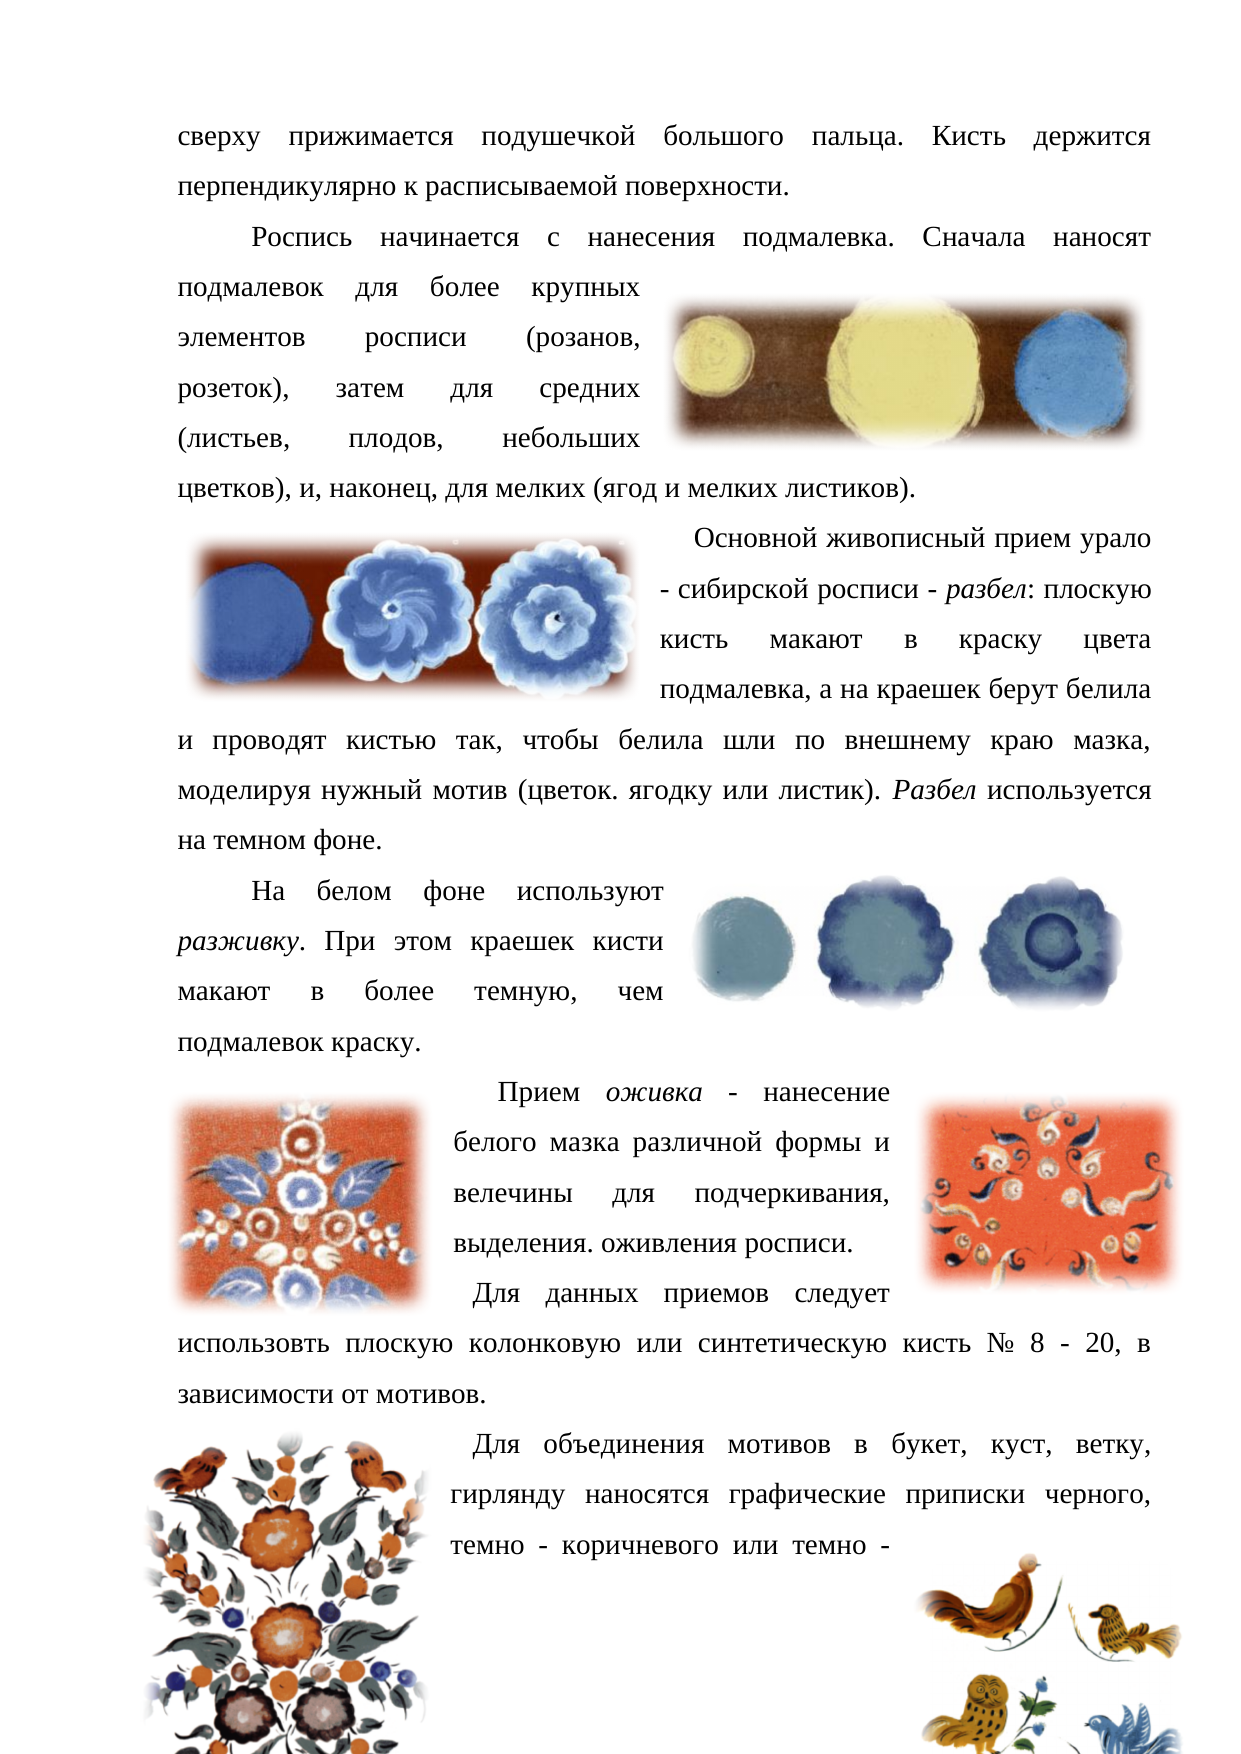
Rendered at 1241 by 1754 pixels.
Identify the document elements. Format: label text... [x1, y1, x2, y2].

text Роспись начинается с нанесения подмалевка. Сначала наносят подмалевок для более крупных элементов росписи (розанов, розеток), затем для средних (листьев, плодов, небольших цветков), и, наконец, для мелких (ягод и мелких листиков). [177, 219, 1152, 504]
text На белом фоне используют разживку. При этом краешек кисти макают в более темную, чем подмалевок краску. [177, 873, 1152, 1057]
picture [942, 1120, 1156, 1267]
text Основной живописный прием урало - сибирской росписи - разбел: плоскую кисть макают в краску цвета подмалевка, а на краешек берут белила и проводят кистью так, чтобы белила шли по внешнему краю мазка, моделируя нужный мотив (цветок. ягодку или листик). Разбел используется на темном фоне. [177, 521, 1152, 856]
picture [692, 322, 1118, 422]
picture [170, 1458, 403, 1754]
text Для данных приемов следует использовть плоскую колонковую или синтетическую кисть № 8 - 20, в зависимости от мотивов. [177, 1275, 1152, 1409]
picture [714, 897, 1100, 984]
picture [942, 1573, 1162, 1754]
picture [214, 561, 611, 673]
picture [195, 1120, 405, 1288]
